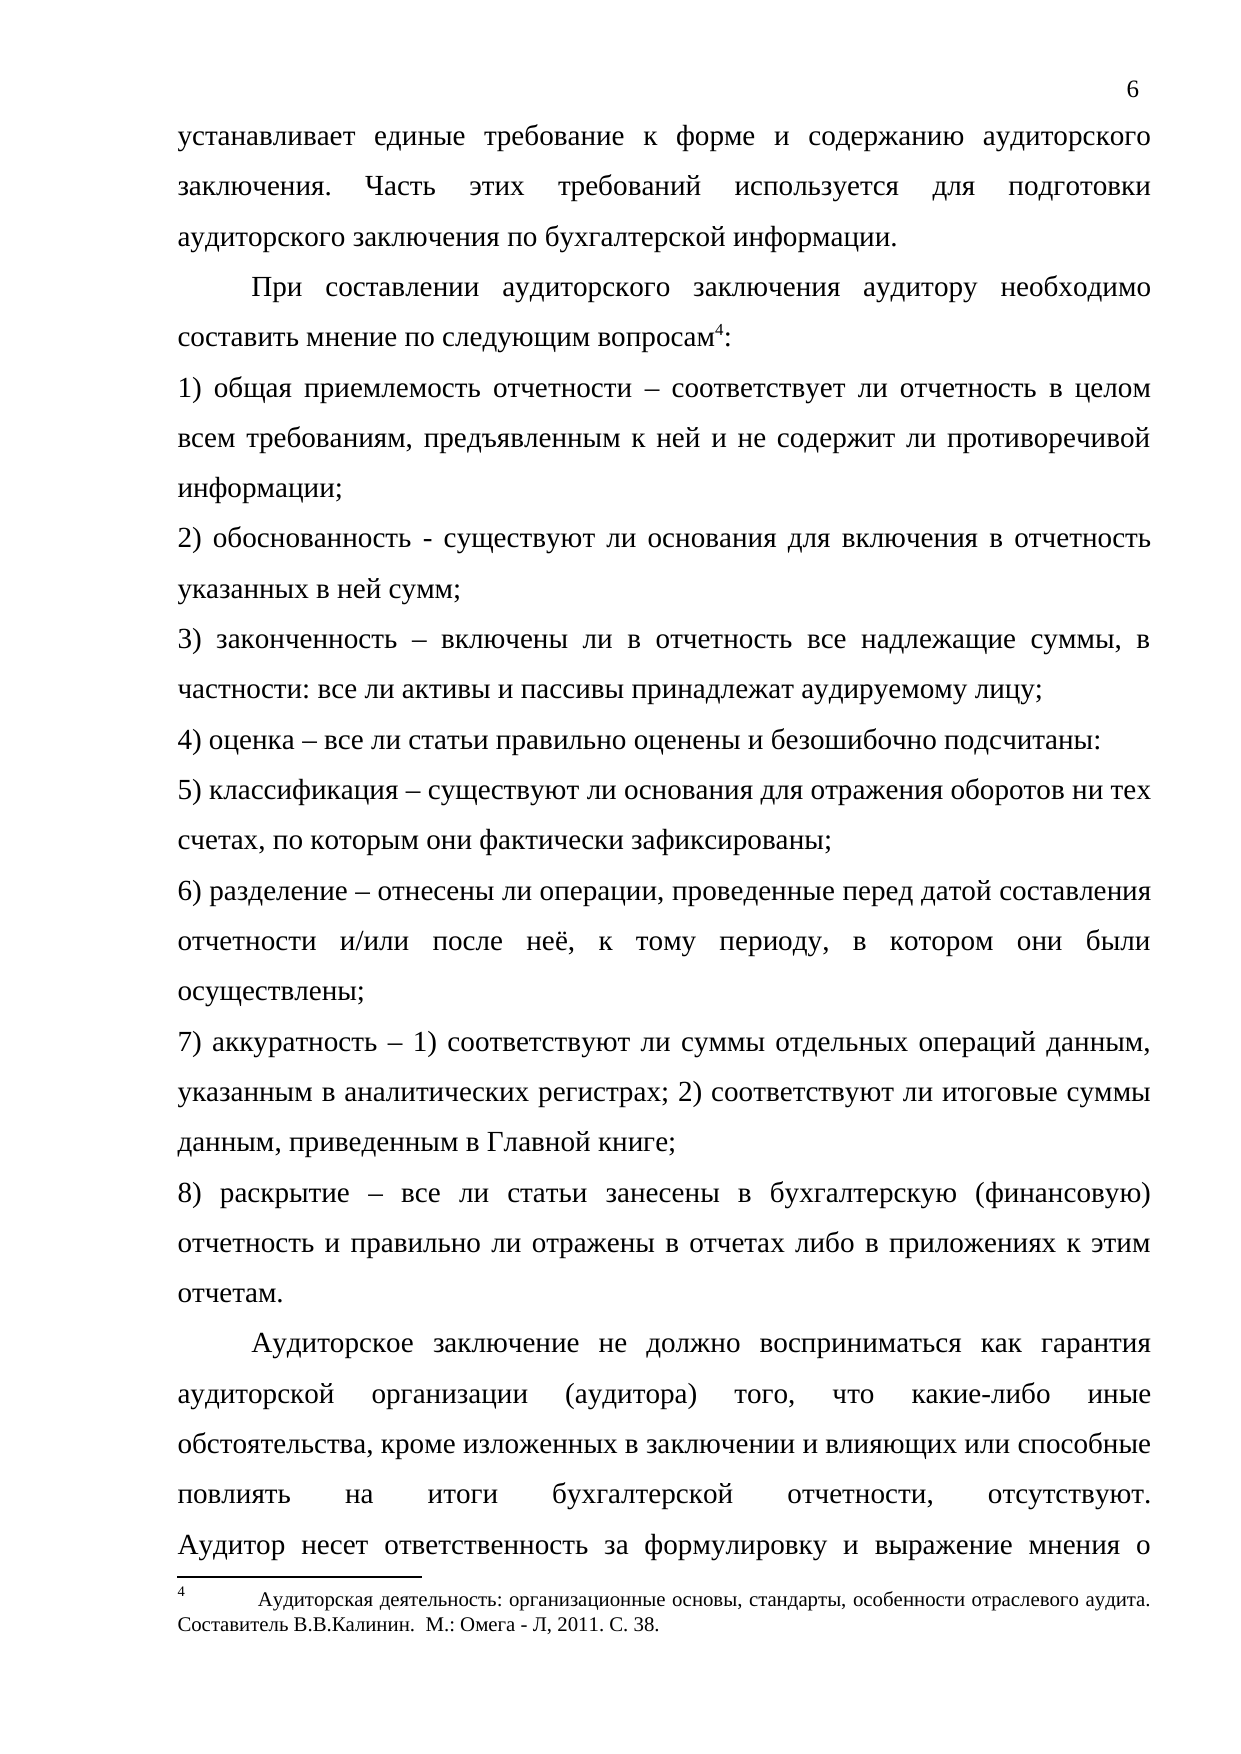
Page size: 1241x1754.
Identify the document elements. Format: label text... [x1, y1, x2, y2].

text 7) аккуратность – 1) соответствуют ли суммы отдельных операций данным, указанным в аналитических регистрах; 2) соответствуют ли итоговые суммы данным, приведенным в Главной книге; [177, 1024, 1152, 1158]
text 5) классификация – существуют ли основания для отражения оборотов ни тех счетах, по которым они фактически зафиксированы; [177, 772, 1152, 856]
text 2) обоснованность - существуют ли основания для включения в отчетность указанных в ней сумм; [177, 521, 1152, 604]
text 8) раскрытие – все ли статьи занесены в бухгалтерскую (финансовую) отчетность и правильно ли отражены в отчетах либо в приложениях к этим отчетам. [177, 1175, 1152, 1309]
text 1) общая приемлемость отчетности – соответствует ли отчетность в целом всем требованиям, предъявленным к ней и не содержит ли противоречивой информации; [177, 370, 1152, 504]
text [177, 1326, 1152, 1560]
text 4) оценка – все ли статьи правильно оценены и безошибочно подсчитаны: [177, 722, 1152, 755]
text 3) законченность – включены ли в отчетность все надлежащие суммы, в частности: все ли активы и пассивы принадлежат аудируемому лицу; [177, 621, 1152, 705]
text 6) разделение – отнесены ли операции, проведенные перед датой составления отчетности и/или после неё, к тому периоду, в котором они были осуществлены; [177, 873, 1152, 1007]
text При составлении аудиторского заключения аудитору необходимо составить мнение по следующим вопросам: [177, 269, 1152, 353]
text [177, 118, 1152, 252]
